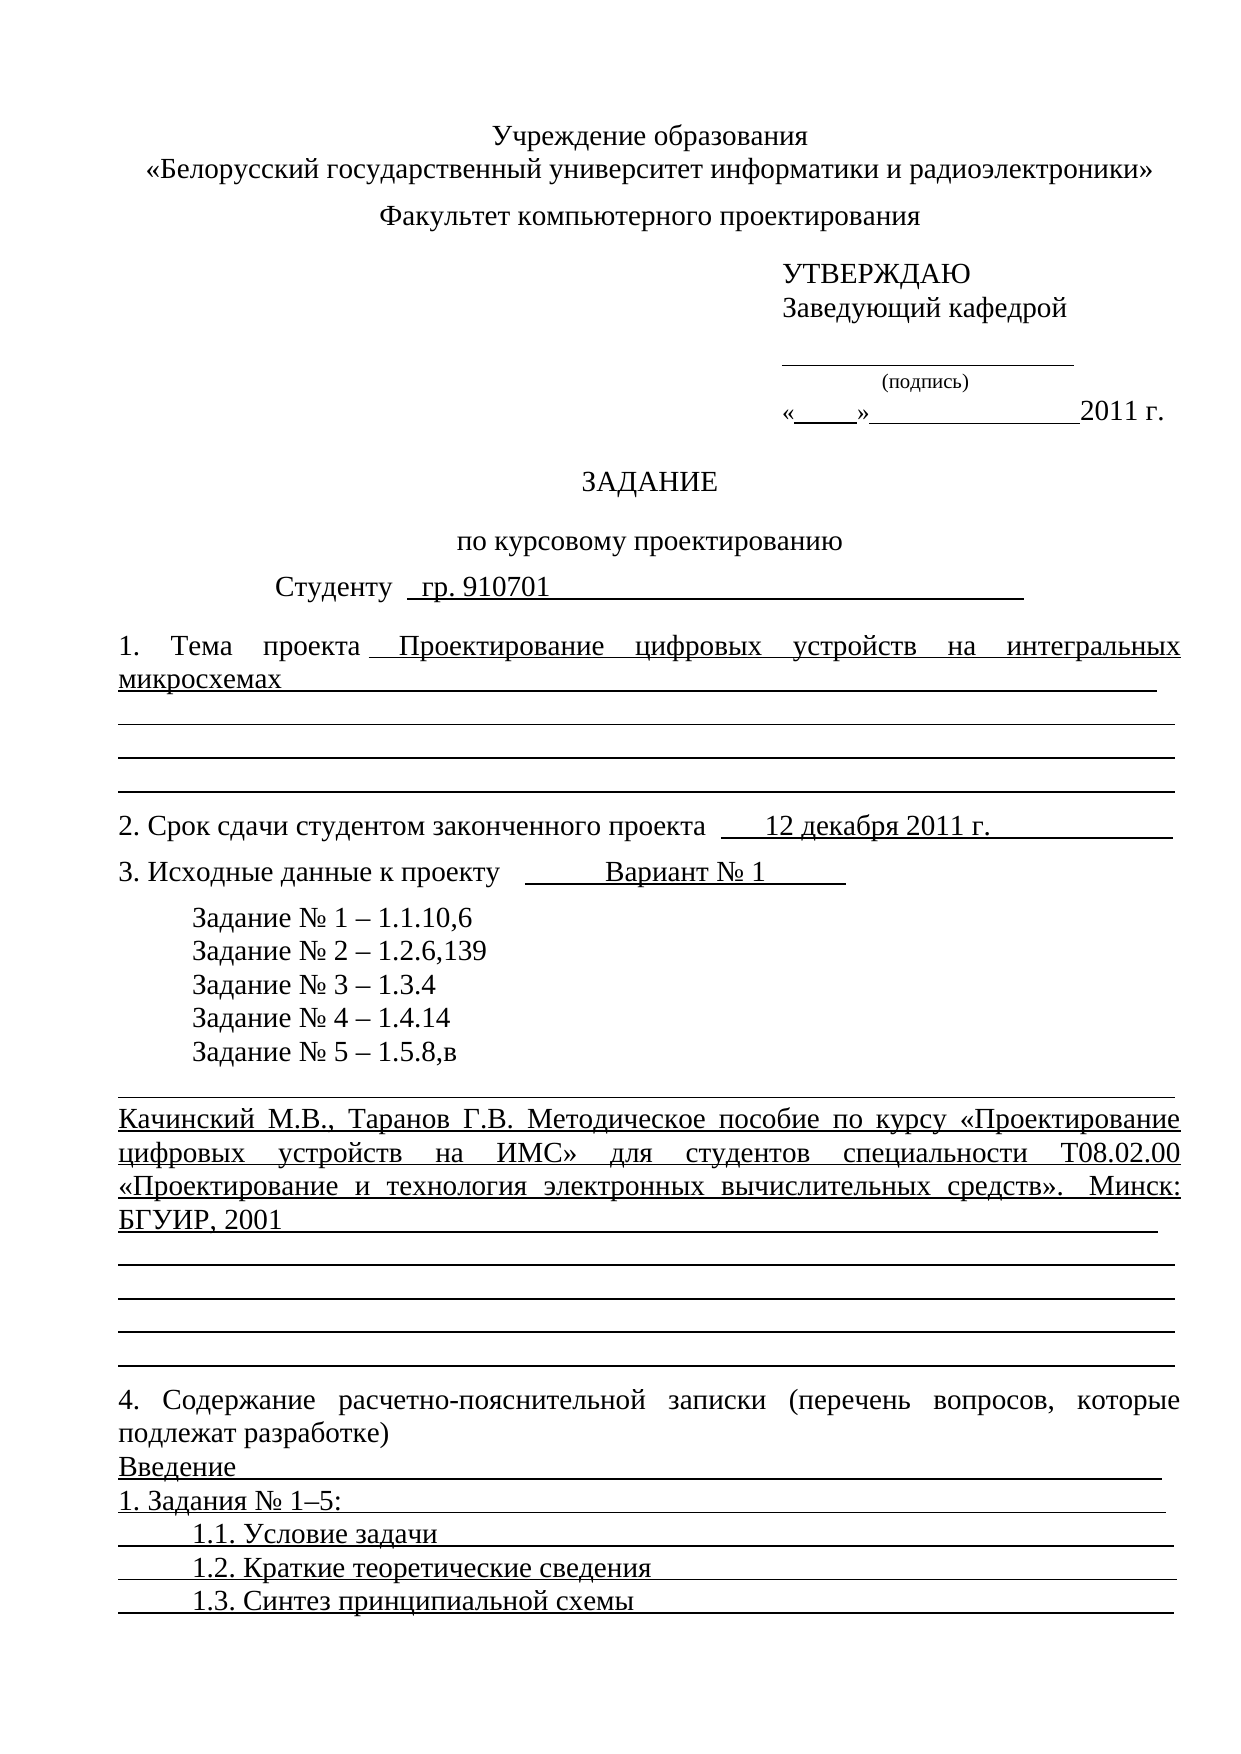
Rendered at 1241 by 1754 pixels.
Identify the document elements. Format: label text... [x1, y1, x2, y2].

text Задание № 3 – 1.3.4 [118, 967, 1181, 1001]
text 1.1. Условие задачи [118, 1516, 1181, 1550]
text 4. Содержание расчетно-пояснительной записки (перечень вопросов, которые подлежат разработке) [118, 1382, 1181, 1449]
subtitle ЗАДАНИЕ [118, 464, 1181, 498]
text по курсовому проектированию [118, 523, 1181, 557]
text 3. Исходные данные к проекту Вариант № 1 [118, 854, 1181, 887]
text Задание № 2 – 1.2.6,139 [118, 933, 1181, 967]
text 2. Срок сдачи студентом законченного проекта 12 декабря 2011 г. [118, 808, 1181, 841]
text Качинский М.В., Таранов Г.В. Методическое пособие по курсу «Проектирование цифровых устройств на ИМС» для студентов специальности Т08.02.00 «Проектирование и технология электронных вычислительных средств». Минск: БГУИР, 2001 [118, 1165, 1181, 1197]
text Задание № 5 – 1.5.8,в [118, 1034, 1181, 1068]
text 1. Задания № 1–5: [118, 1483, 1181, 1516]
text Качинский М.В., Таранов Г.В. Методическое пособие по курсу «Проектирование цифровых устройств на ИМС» для студентов специальности Т08.02.00 «Проектирование и технология электронных вычислительных средств». Минск: БГУИР, 2001 [118, 1199, 1181, 1235]
text Студенту гр. 910701 [118, 569, 1181, 603]
text Задание № 1 – 1.1.10,6 [118, 900, 1181, 933]
title «Белорусский государственный университет информатики и радиоэлектроники» [118, 152, 1181, 185]
text « » 2011 г. [708, 393, 1181, 427]
text 1.3. Синтез принципиальной схемы [118, 1583, 1181, 1617]
text Качинский М.В., Таранов Г.В. Методическое пособие по курсу «Проектирование цифровых устройств на ИМС» для студентов специальности Т08.02.00 «Проектирование и технология электронных вычислительных средств». Минск: БГУИР, 2001 [118, 1101, 1181, 1130]
text Задание № 4 – 1.4.14 [118, 1001, 1181, 1034]
text 1.2. Краткие теоретические сведения [118, 1550, 1181, 1583]
text 1. Тема проекта Проектирование цифровых устройств на интегральных микросхемах [118, 628, 1181, 695]
text (подпись) [782, 369, 1181, 393]
text Факультет компьютерного проектирования [118, 198, 1181, 231]
text Введение [118, 1449, 1181, 1483]
subtitle Заведующий кафедрой [708, 290, 1181, 323]
text Качинский М.В., Таранов Г.В. Методическое пособие по курсу «Проектирование цифровых устройств на ИМС» для студентов специальности Т08.02.00 «Проектирование и технология электронных вычислительных средств». Минск: БГУИР, 2001 [118, 1132, 1181, 1164]
subtitle УТВЕРЖДАЮ [118, 256, 1181, 290]
title Учреждение образования [118, 118, 1181, 152]
